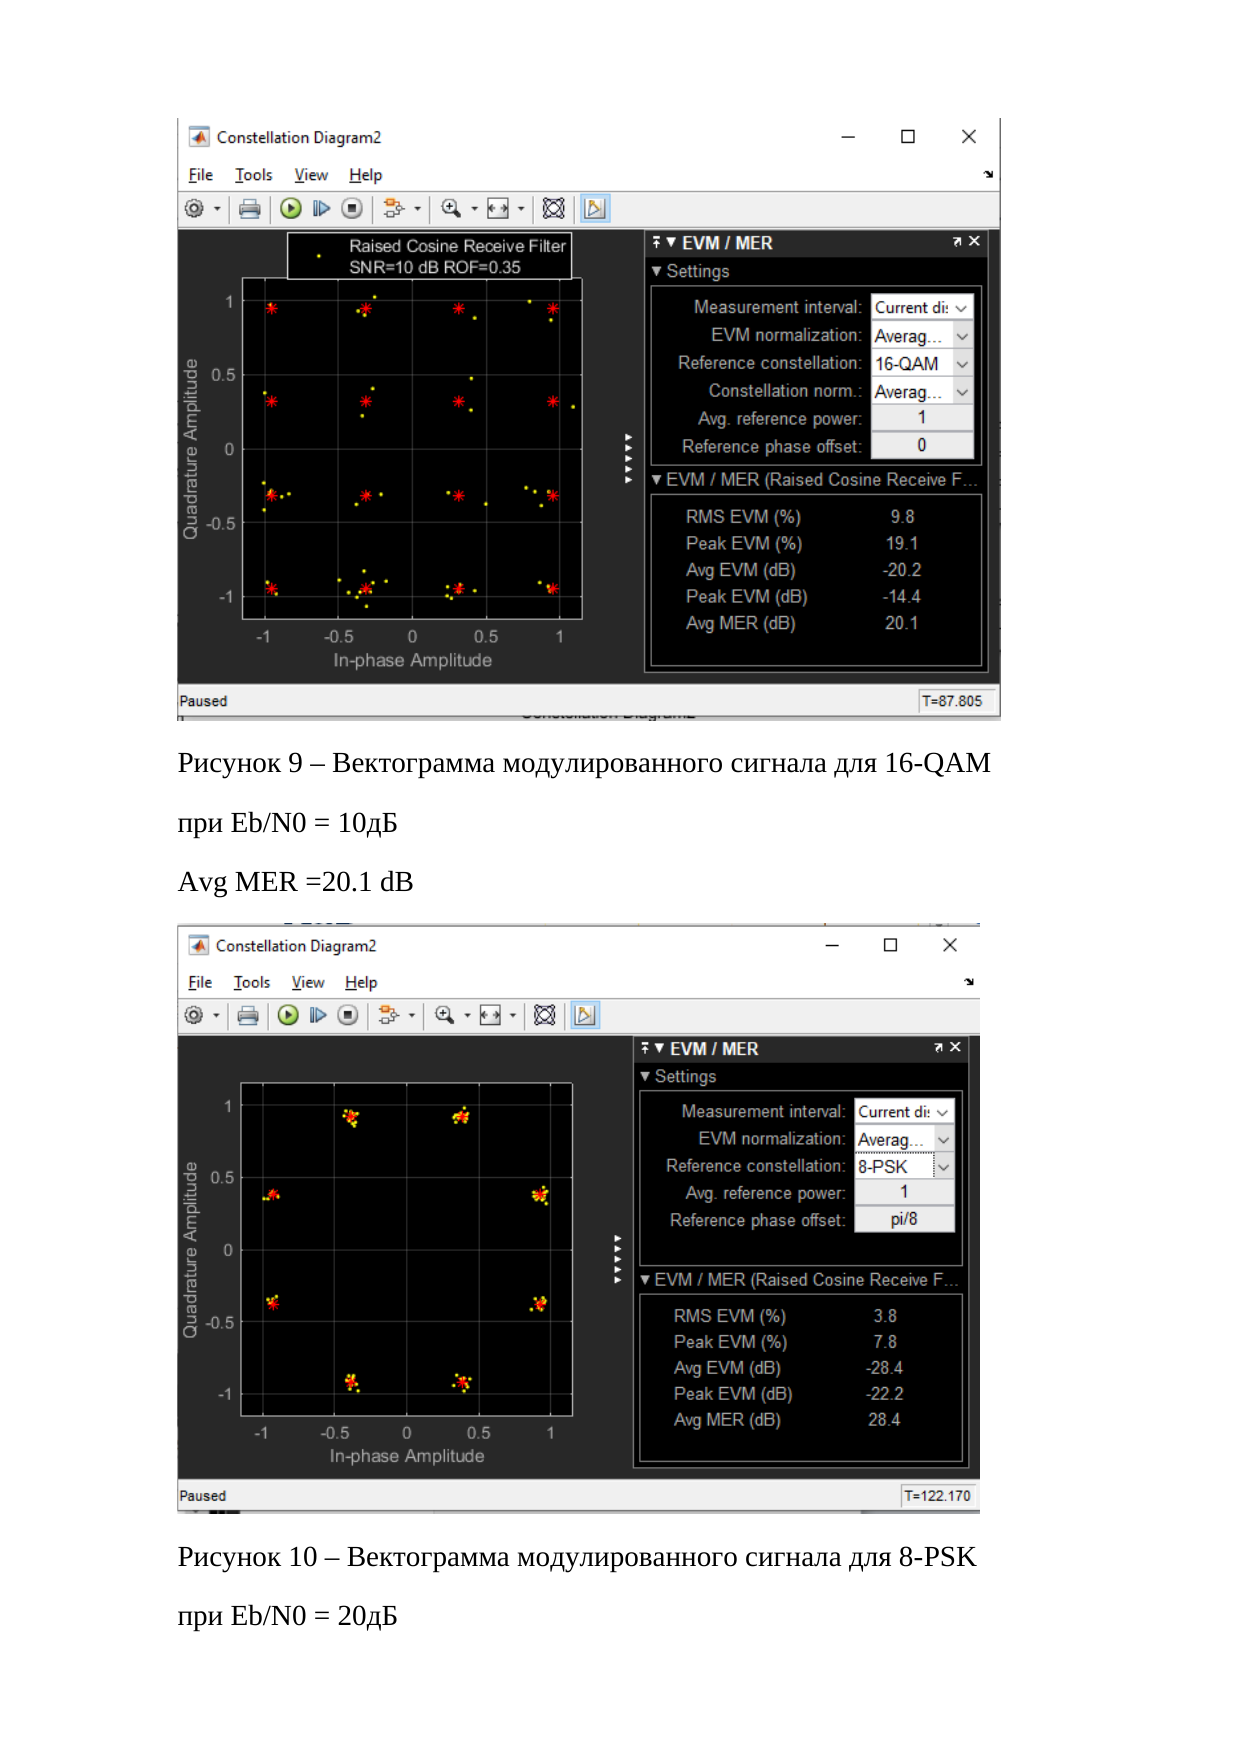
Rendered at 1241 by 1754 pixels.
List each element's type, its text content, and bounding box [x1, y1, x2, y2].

picture [177, 118, 1001, 721]
text Рисунок 9 – Вектограмма модулированного сигнала для 16-QAM [177, 745, 1152, 779]
text при Eb/N0 = 10дБ [177, 805, 1152, 838]
text Avg MER =20.1 dB [177, 864, 1152, 898]
picture [177, 923, 980, 1514]
text при Eb/N0 = 20дБ [177, 1598, 1152, 1632]
text Рисунок 10 – Вектограмма модулированного сигнала для 8-PSK [177, 1539, 1152, 1572]
